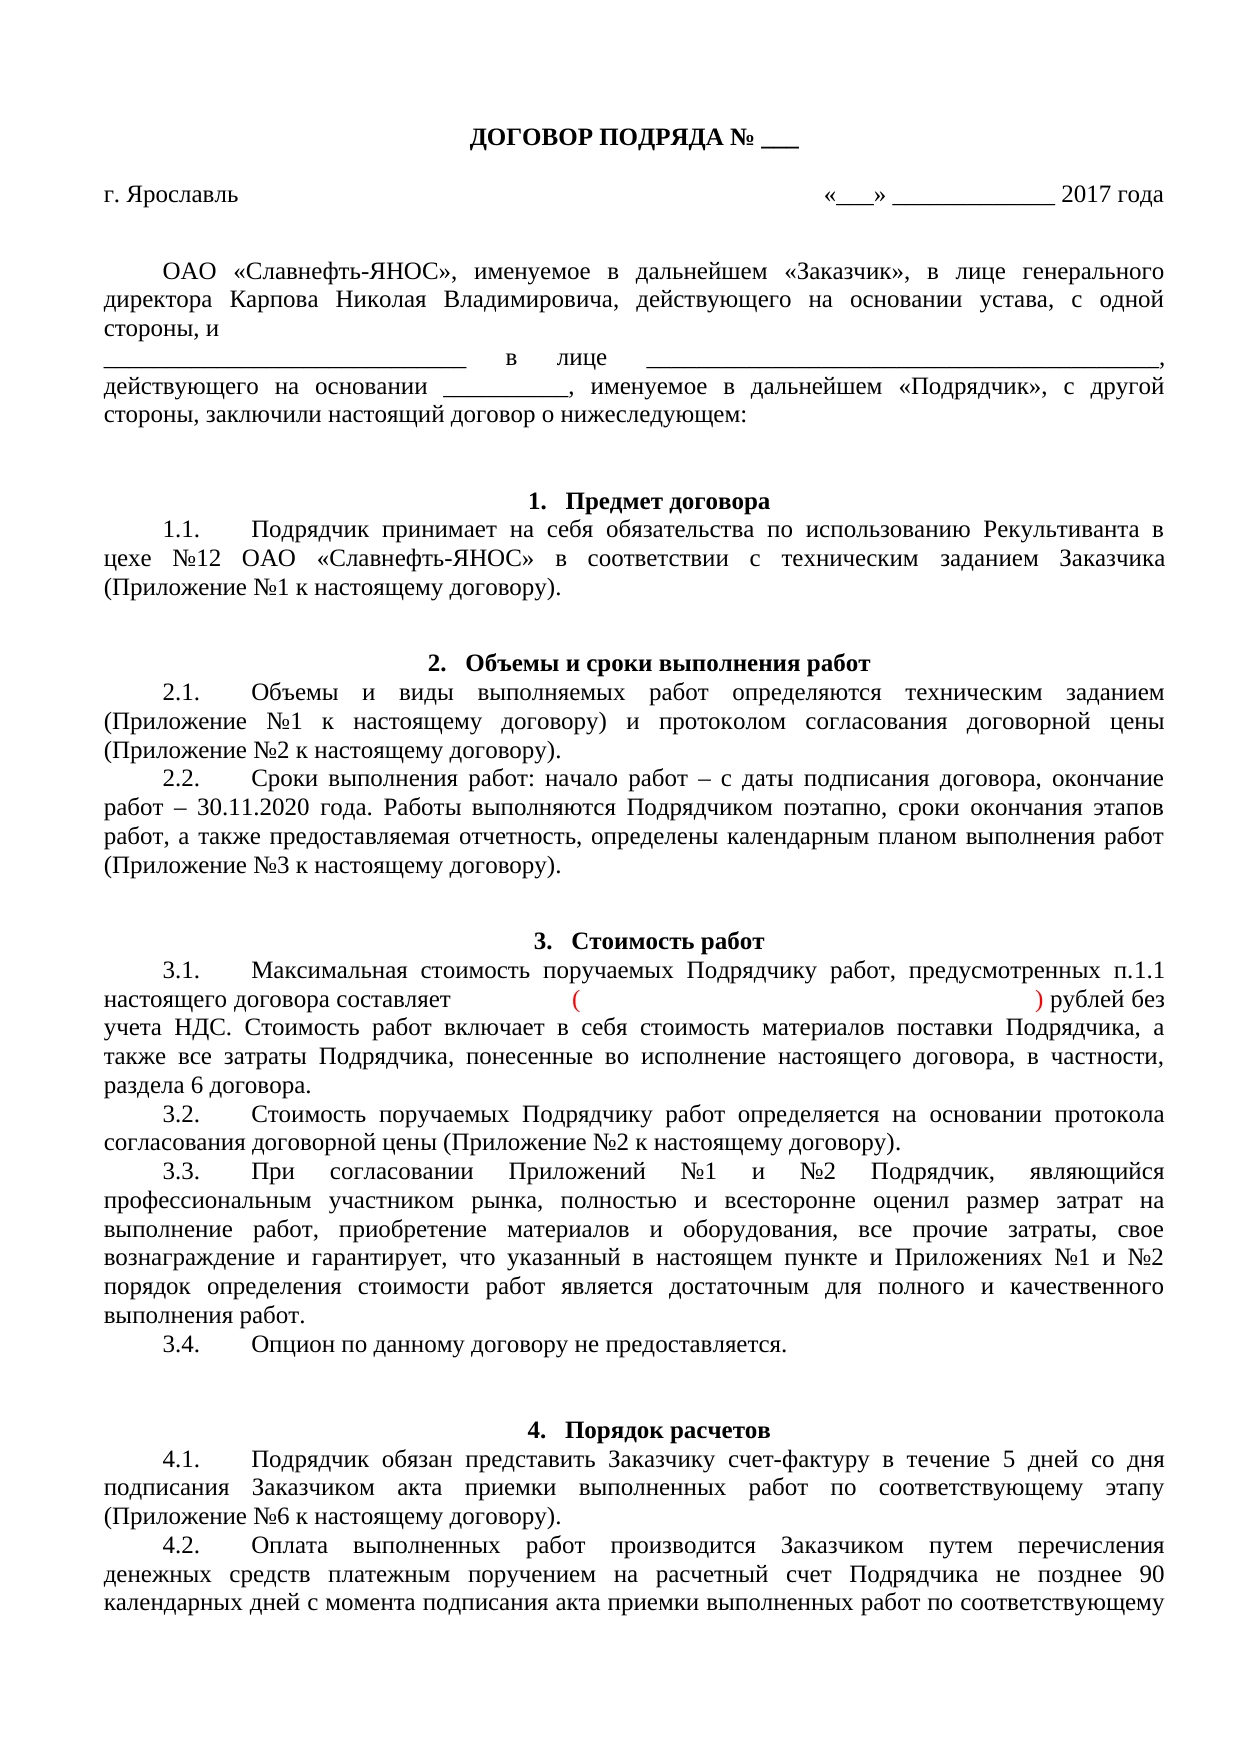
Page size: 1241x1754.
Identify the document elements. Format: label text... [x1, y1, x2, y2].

text ОАО «Славнефть-ЯНОС», именуемое в дальнейшем «Заказчик», в лице генерального директора Карпова Николая Владимировича, действующего на основании устава, с одной стороны, и [103, 256, 1165, 342]
list Сроки выполнения работ: начало работ – с даты подписания договора, окончание работ – 30.11.2020 года. Работы выполняются Подрядчиком поэтапно, сроки окончания этапов работ, а также предоставляемая отчетность, определены календарным планом выполнения работ (Приложение №3 к настоящему договору). [103, 763, 1165, 878]
list Предмет договора [133, 486, 1165, 514]
text _____________________________ в лице _________________________________________, действующего на основании __________, именуемое в дальнейшем «Подрядчик», с другой стороны, заключили настоящий договор о нижеследующем: [103, 342, 1165, 428]
list При согласовании Приложений №1 и №2 Подрядчик, являющийся профессиональным участником рынка, полностью и всесторонне оценил размер затрат на выполнение работ, приобретение материалов и оборудования, все прочие затраты, свое вознаграждение и гарантирует, что указанный в настоящем пункте и Приложениях №1 и №2 порядок определения стоимости работ является достаточным для полного и качественного выполнения работ. [103, 1156, 1165, 1329]
list Подрядчик обязан представить Заказчику счет-фактуру в течение 5 дней со дня подписания Заказчиком акта приемки выполненных работ по соответствующему этапу (Приложение №6 к настоящему договору). [103, 1444, 1165, 1530]
list Стоимость работ [133, 926, 1165, 955]
list Порядок расчетов [133, 1415, 1165, 1444]
list Опцион по данному договору не предоставляется. [103, 1329, 1165, 1357]
list Объемы и виды выполняемых работ определяются техническим заданием (Приложение №1 к настоящему договору) и протоколом согласования договорной цены (Приложение №2 к настоящему договору). [103, 677, 1165, 763]
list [103, 1530, 1165, 1616]
title ДОГОВОР ПОДРЯДА № ___ [103, 122, 1165, 151]
list Подрядчик принимает на себя обязательства по использованию Рекультиванта в цехе №12 ОАО «Славнефть-ЯНОС» в соответствии с техническим заданием Заказчика (Приложение №1 к настоящему договору). [103, 514, 1165, 601]
list Стоимость поручаемых Подрядчику работ определяется на основании протокола согласования договорной цены (Приложение №2 к настоящему договору). [103, 1099, 1165, 1156]
list Объемы и сроки выполнения работ [133, 648, 1165, 677]
list Максимальная стоимость поручаемых Подрядчику работ, предусмотренных п.1.1 настоящего договора составляет 9 810 000 (девять миллионов восемьсот десять тысяч) рублей без учета НДС. Стоимость работ включает в себя стоимость материалов поставки Подрядчика, а также все затраты Подрядчика, понесенные во исполнение настоящего договора, в частности, раздела 6 договора. [103, 955, 1165, 1099]
title г. Ярославль «___» _____________ 2017 года [103, 179, 1165, 208]
